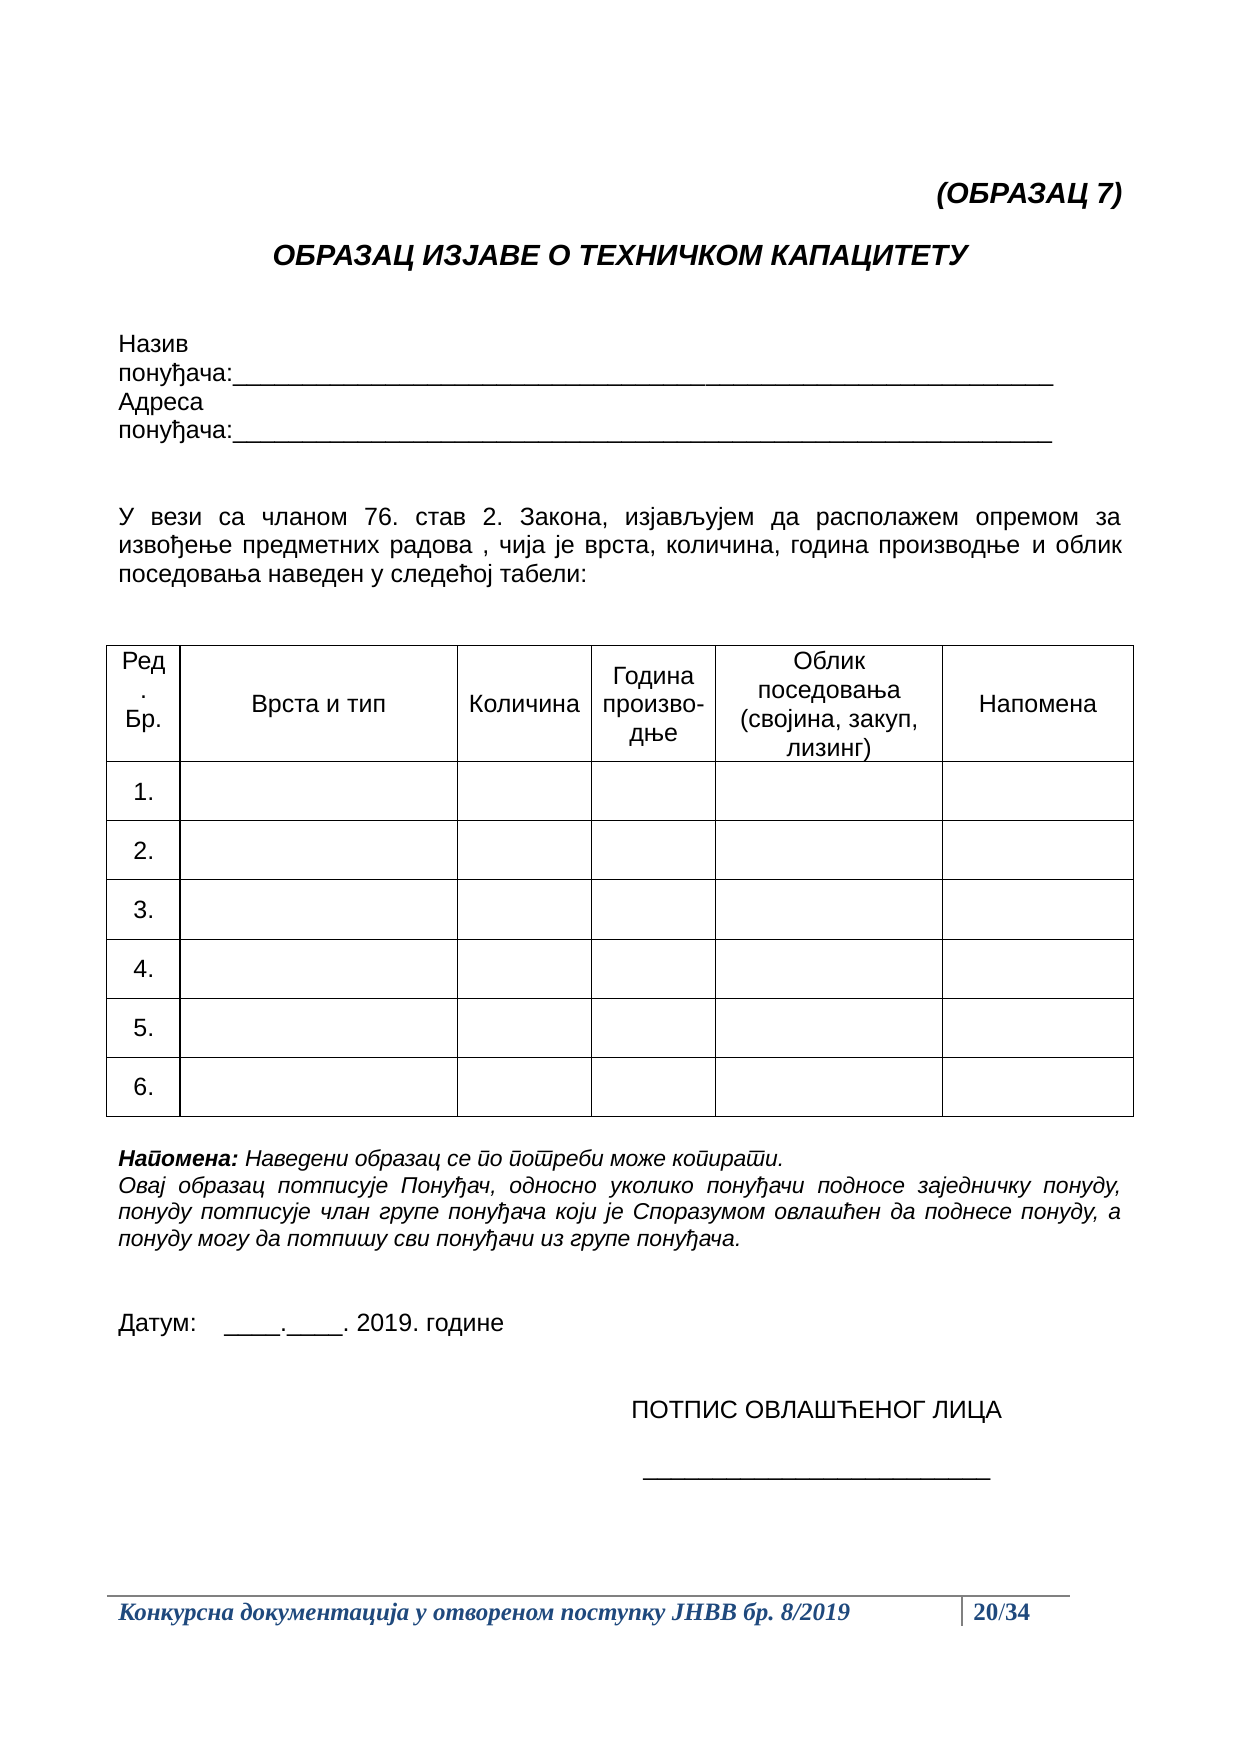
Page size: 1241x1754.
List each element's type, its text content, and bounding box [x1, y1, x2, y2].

table_cell [592, 821, 715, 879]
table_cell [181, 940, 457, 997]
table_cell [716, 940, 942, 997]
table_cell [458, 762, 591, 820]
table_cell [592, 999, 715, 1057]
table_cell [716, 821, 942, 879]
table_header Количина [458, 646, 591, 761]
table_cell [458, 940, 591, 997]
table_header Ред. Бр. [107, 646, 179, 761]
table_cell [592, 880, 715, 938]
text Датум: ____.____. 2019. године [118, 1308, 1122, 1337]
table_cell [458, 999, 591, 1057]
table_cell [943, 1058, 1133, 1116]
table_cell [943, 880, 1133, 938]
table_cell [592, 762, 715, 820]
text _________________________ [118, 1452, 1122, 1481]
table_cell [458, 821, 591, 879]
table_cell [716, 762, 942, 820]
text Напомена: Наведени образац се по потреби може копирати. [118, 1145, 1122, 1172]
table_header Облик поседовања (својина, закуп, лизинг) [716, 646, 942, 761]
table_cell 5. [107, 999, 179, 1057]
table_cell [943, 940, 1133, 997]
table_cell [716, 1058, 942, 1116]
text Назив понуђача:___________________________________________________________ [118, 329, 1122, 386]
table_cell 2. [107, 821, 179, 879]
table_cell [458, 880, 591, 938]
table_cell [592, 1058, 715, 1116]
table_cell [458, 1058, 591, 1116]
table_cell [716, 880, 942, 938]
table_cell [181, 999, 457, 1057]
table_header Врста и тип [181, 646, 457, 761]
text Овај образац потписује Понуђач, односно уколико понуђачи подносе заједничку понуду, понуду потписује члан групе понуђача који је Споразумом овлашћен да поднесе понуду, а понуду могу да потпишу сви понуђачи из групе понуђача. [118, 1172, 1122, 1251]
table_cell [943, 999, 1133, 1057]
table_cell 4. [107, 940, 179, 997]
table_cell [181, 762, 457, 820]
table_header Напомена [943, 646, 1133, 761]
text У вези са чланом 76. став 2. Закона, изјављујем да располажем опремом за извођење предметних радова , чија је врста, количина, година производње и облик поседовања наведен у следећој табели: [118, 501, 1122, 588]
table_cell [716, 999, 942, 1057]
text ОБРАЗАЦ ИЗЈАВЕ О ТЕХНИЧКОМ КАПАЦИТЕТУ [118, 238, 1122, 271]
text Адреса понуђача:___________________________________________________________ [118, 386, 1122, 444]
table_cell 1. [107, 762, 179, 820]
text (ОБРАЗАЦ 7) [118, 176, 1122, 209]
table_cell 3. [107, 880, 179, 938]
table_cell [943, 762, 1133, 820]
text ПОТПИС ОВЛАШЋЕНОГ ЛИЦА [118, 1394, 1122, 1423]
table_cell [943, 821, 1133, 879]
table_header Година произво-дње [592, 646, 715, 761]
table_cell 6. [107, 1058, 179, 1116]
table_cell [181, 880, 457, 938]
table_cell [592, 940, 715, 997]
table_cell [181, 1058, 457, 1116]
table_cell [181, 821, 457, 879]
